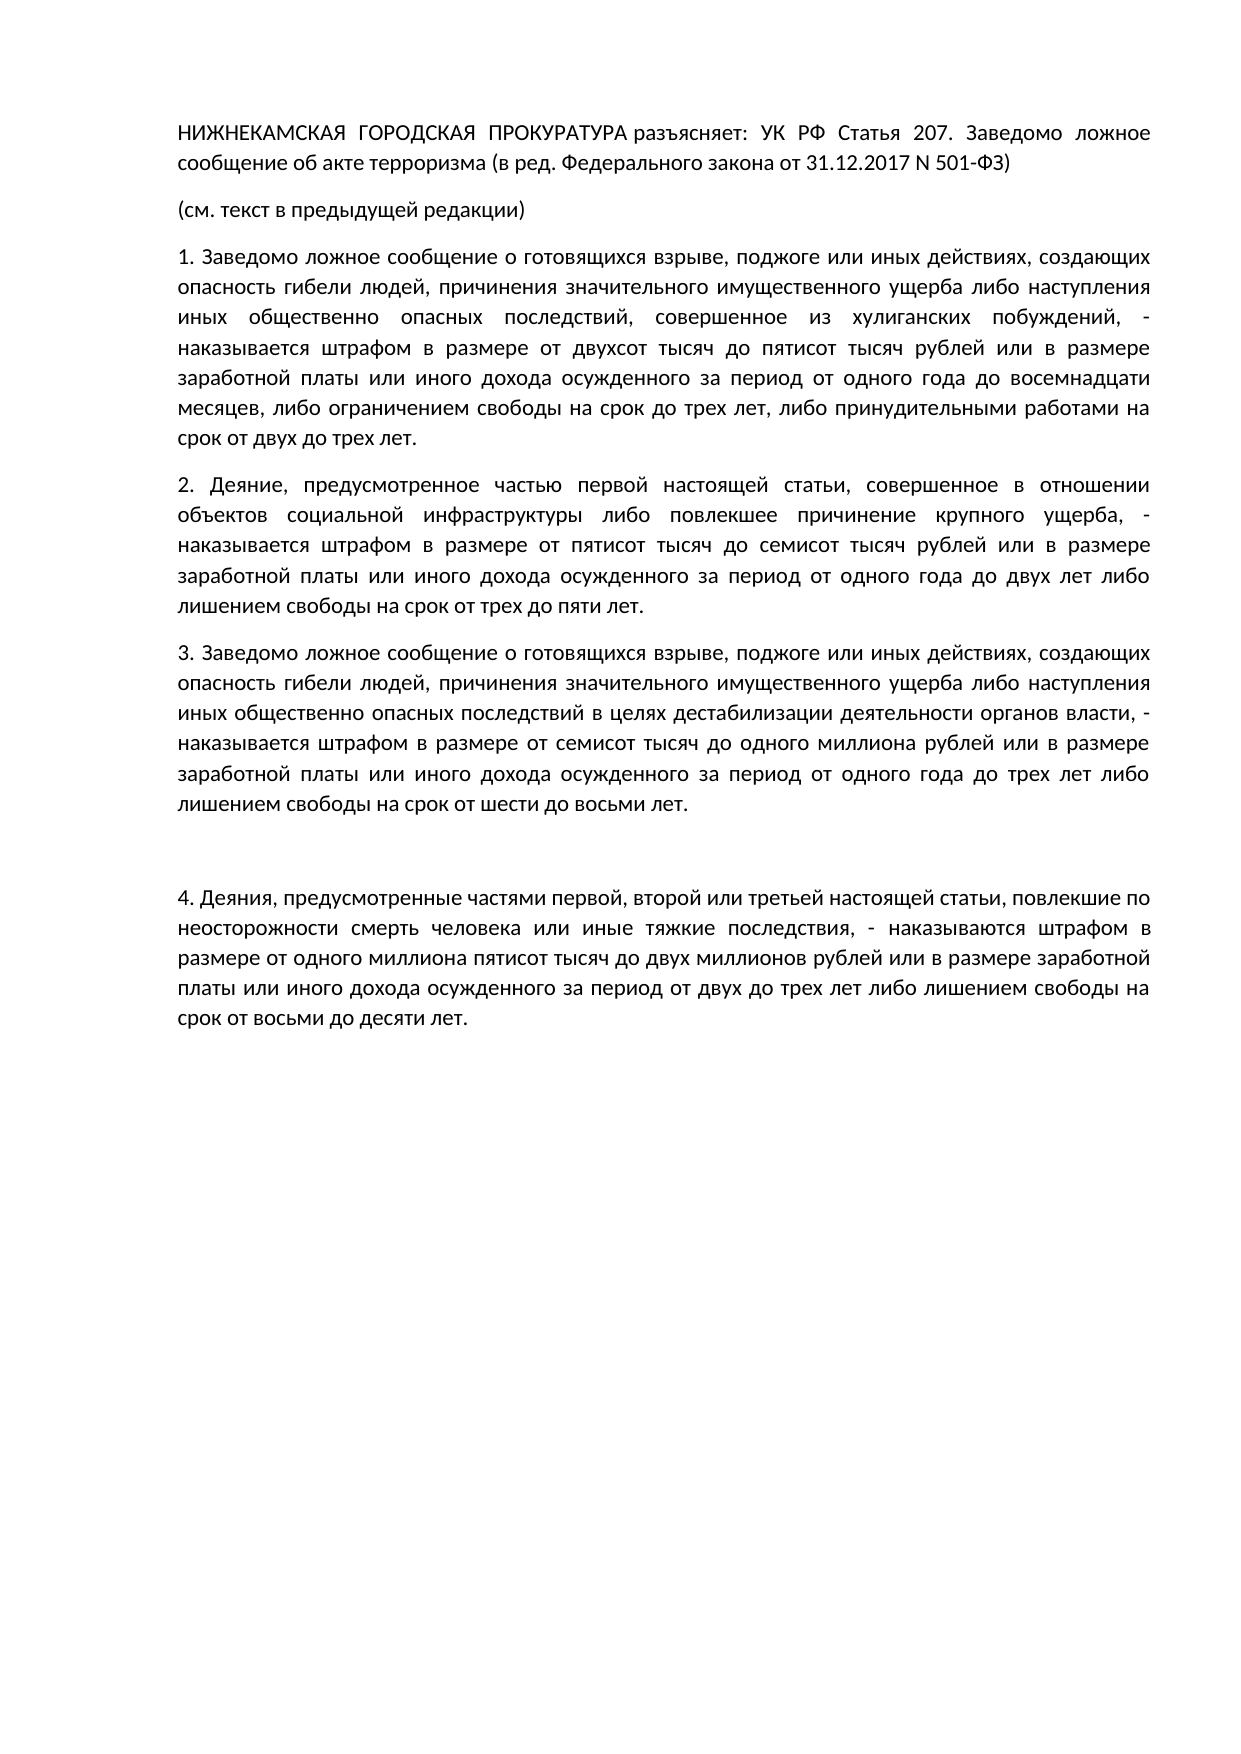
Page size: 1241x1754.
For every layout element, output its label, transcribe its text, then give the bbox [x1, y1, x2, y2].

text (см. текст в предыдущей редакции) [177, 195, 1152, 223]
text 4. Деяния, предусмотренные частями первой, второй или третьей настоящей статьи, повлекшие по неосторожности смерть человека или иные тяжкие последствия, - наказываются штрафом в размере от одного миллиона пятисот тысяч до двух миллионов рублей или в размере заработной платы или иного дохода осужденного за период от двух до трех лет либо лишением свободы на срок от восьми до десяти лет. [177, 883, 1152, 1032]
text 1. Заведомо ложное сообщение о готовящихся взрыве, поджоге или иных действиях, создающих опасность гибели людей, причинения значительного имущественного ущерба либо наступления иных общественно опасных последствий, совершенное из хулиганских побуждений, - наказывается штрафом в размере от двухсот тысяч до пятисот тысяч рублей или в размере заработной платы или иного дохода осужденного за период от одного года до восемнадцати месяцев, либо ограничением свободы на срок до трех лет, либо принудительными работами на срок от двух до трех лет. [177, 242, 1152, 451]
text 2. Деяние, предусмотренное частью первой настоящей статьи, совершенное в отношении объектов социальной инфраструктуры либо повлекшее причинение крупного ущерба, - наказывается штрафом в размере от пятисот тысяч до семисот тысяч рублей или в размере заработной платы или иного дохода осужденного за период от одного года до двух лет либо лишением свободы на срок от трех до пяти лет. [177, 470, 1152, 619]
text 3. Заведомо ложное сообщение о готовящихся взрыве, поджоге или иных действиях, создающих опасность гибели людей, причинения значительного имущественного ущерба либо наступления иных общественно опасных последствий в целях дестабилизации деятельности органов власти, -наказывается штрафом в размере от семисот тысяч до одного миллиона рублей или в размере заработной платы или иного дохода осужденного за период от одного года до трех лет либо лишением свободы на срок от шести до восьми лет. [177, 638, 1152, 817]
text НИЖНЕКАМСКАЯ ГОРОДСКАЯ ПРОКУРАТУРА разъясняет: УК РФ Статья 207. Заведомо ложное сообщение об акте терроризма (в ред. Федерального закона от 31.12.2017 N 501-ФЗ) [177, 118, 1152, 176]
